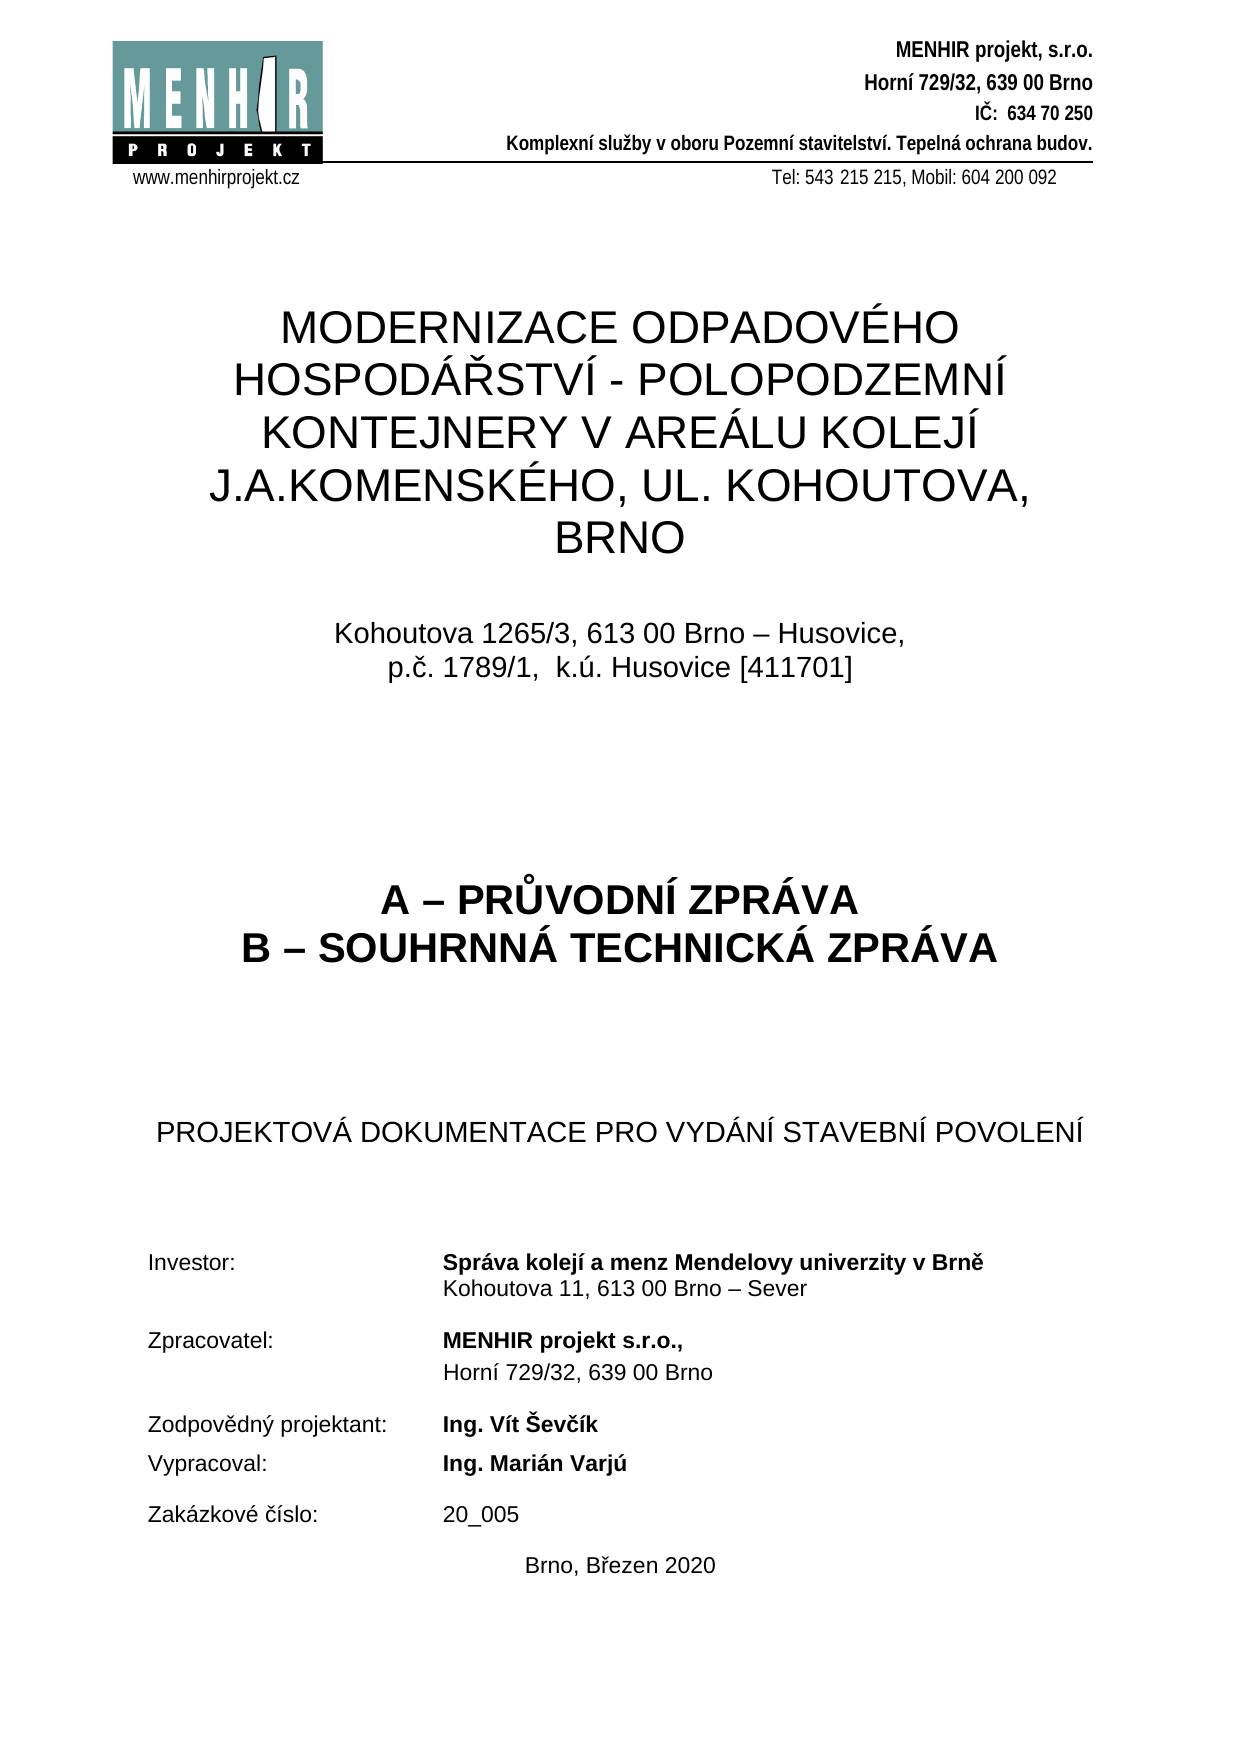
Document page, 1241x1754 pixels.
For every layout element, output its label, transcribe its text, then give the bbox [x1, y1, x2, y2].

text B – SOUHRNNÁ TECHNICKÁ ZPRÁVA [148, 923, 1093, 971]
text Investor: Správa kolejí a menz Mendelovy univerzity v Brně [148, 1249, 1093, 1275]
text Kohoutova 11, 613 00 Brno – Sever [369, 1275, 1093, 1302]
text PROJEKTOVÁ DOKUMENTACE PRO VYDÁNÍ STAVEBNÍ POVOLENÍ [148, 1115, 1093, 1148]
text Kohoutova 1265/3, 613 00 Brno – Husovice, [148, 616, 1093, 650]
text MODERNIZACE ODPADOVÉHO HOSPODÁŘSTVÍ - POLOPODZEMNÍ KONTEJNERY V AREÁLU KOLEJÍ J.A.KOMENSKÉHO, UL. KOHOUTOVA, BRNO [148, 300, 1093, 564]
text Zakázkové číslo: 20_005 [148, 1501, 1093, 1527]
text Vypracoval: Ing. Marián Varjú [148, 1449, 1093, 1476]
text Horní 729/32, 639 00 Brno [369, 1359, 1093, 1386]
text Zodpovědný projektant: Ing. Vít Ševčík [148, 1411, 1093, 1437]
text Zpracovatel: MENHIR projekt s.r.o., [148, 1327, 1093, 1353]
text p.č. 1789/1, k.ú. Husovice [411701] [148, 650, 1093, 683]
text A – PRŮVODNÍ ZPRÁVA [148, 875, 1093, 923]
text Brno, Březen 2020 [148, 1552, 1093, 1578]
